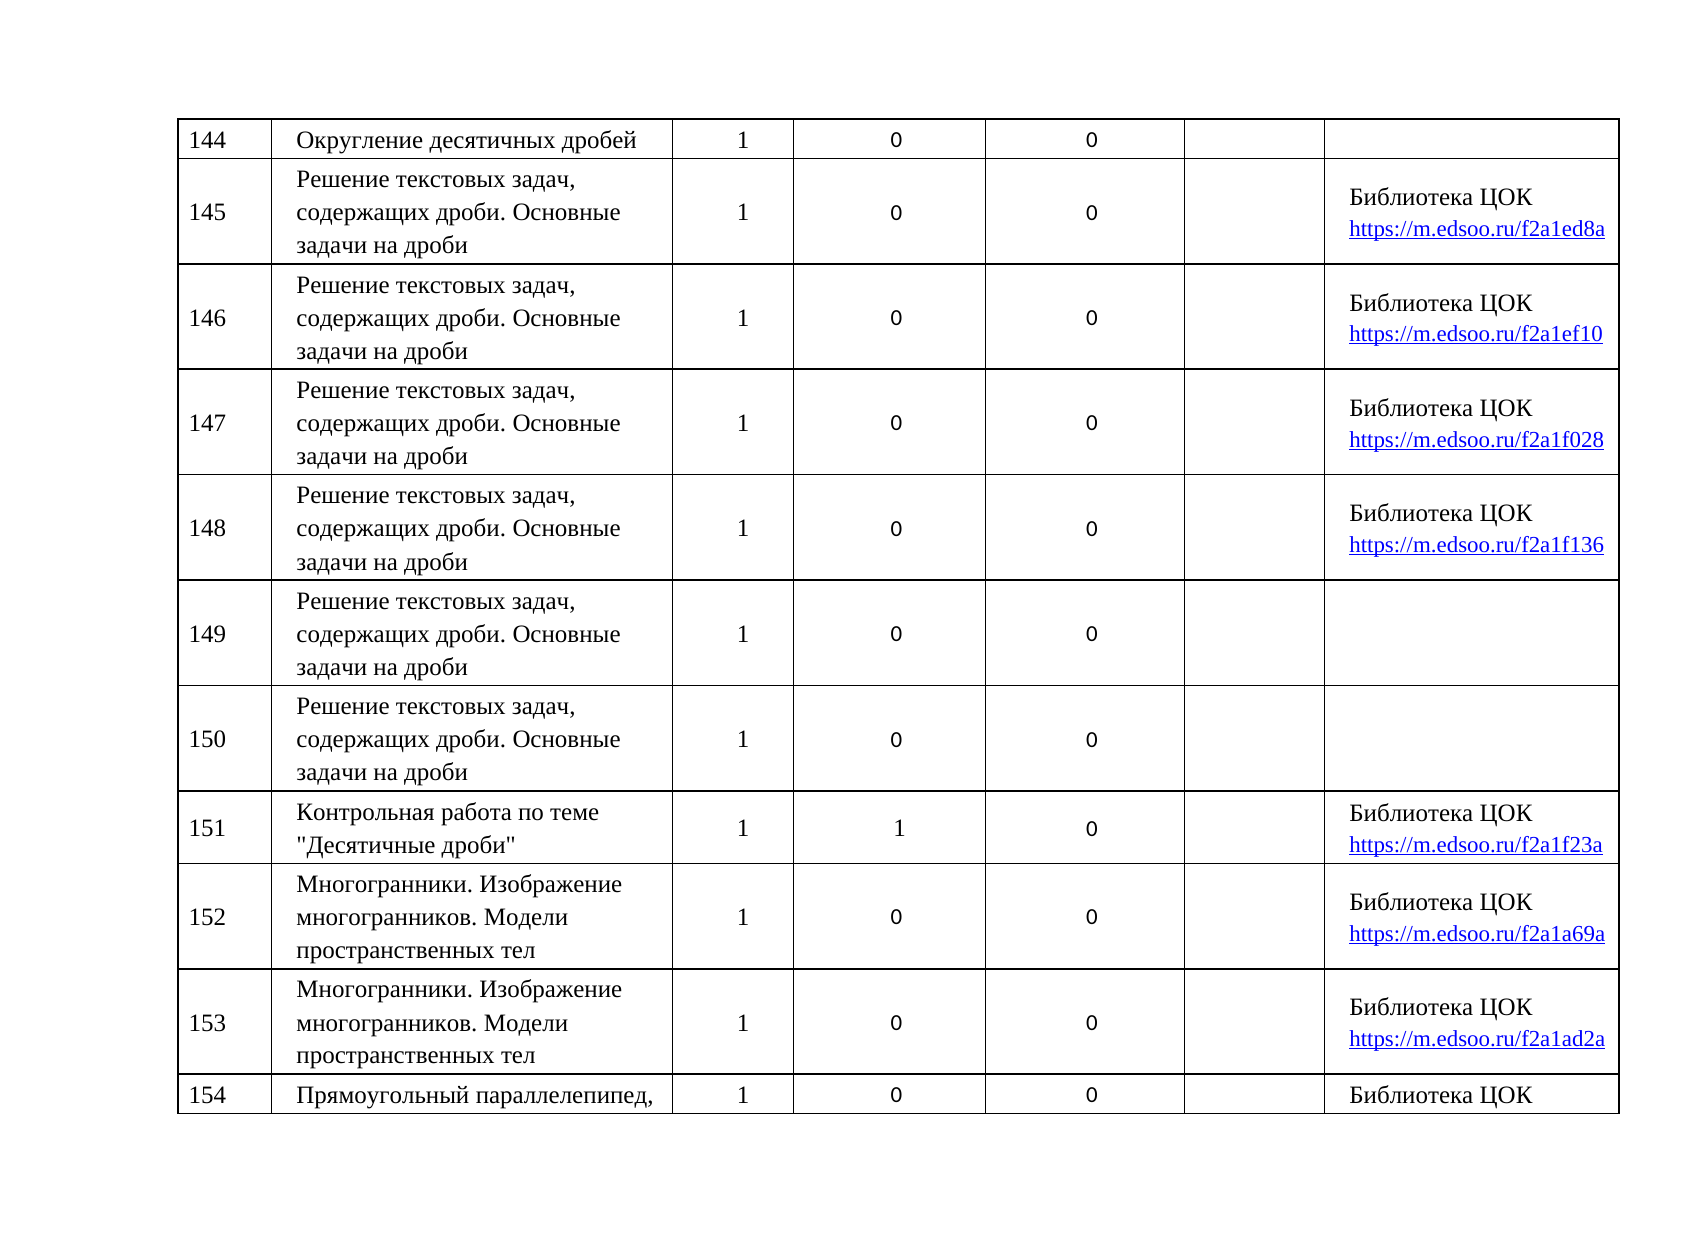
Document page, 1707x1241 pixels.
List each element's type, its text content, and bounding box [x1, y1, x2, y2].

table_cell 0 [794, 970, 985, 1073]
table_cell 0 [794, 686, 985, 790]
table_cell [1185, 1075, 1324, 1113]
table_cell 152 [179, 864, 271, 968]
table_cell 0 [986, 475, 1184, 579]
table_cell 0 [986, 1075, 1184, 1113]
table_cell 1 [673, 265, 793, 368]
table_cell 1 [673, 159, 793, 263]
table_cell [272, 1075, 672, 1113]
table_cell Библиотека ЦОК https://m.edsoo.ru/f2a1f23a [1325, 792, 1618, 862]
table_cell Решение текстовых задач, содержащих дроби. Основные задачи на дроби [272, 581, 672, 684]
table_cell 149 [179, 581, 271, 684]
table_cell 1 [673, 581, 793, 684]
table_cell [1325, 1075, 1618, 1113]
table_cell Решение текстовых задач, содержащих дроби. Основные задачи на дроби [272, 370, 672, 474]
table_cell 0 [986, 970, 1184, 1073]
table_cell Библиотека ЦОК https://m.edsoo.ru/f2a1f136 [1325, 475, 1618, 579]
table_cell 145 [179, 159, 271, 263]
table_cell [1185, 581, 1324, 684]
table_cell 0 [794, 120, 985, 157]
table_cell 0 [986, 159, 1184, 263]
table_cell [1185, 686, 1324, 790]
table_cell [1185, 475, 1324, 579]
table_cell 1 [673, 475, 793, 579]
table_cell 0 [986, 581, 1184, 684]
table_cell 0 [794, 581, 985, 684]
table_cell 148 [179, 475, 271, 579]
table_cell 147 [179, 370, 271, 474]
table_cell 0 [986, 120, 1184, 157]
table_cell 0 [986, 864, 1184, 968]
table_cell 146 [179, 265, 271, 368]
table_cell 1 [673, 792, 793, 862]
table_cell Решение текстовых задач, содержащих дроби. Основные задачи на дроби [272, 159, 672, 263]
table_cell 1 [673, 370, 793, 474]
table_cell [1325, 120, 1618, 157]
table_cell 150 [179, 686, 271, 790]
table_cell Библиотека ЦОК https://m.edsoo.ru/f2a1f028 [1325, 370, 1618, 474]
table_cell [1325, 686, 1618, 790]
table_cell 144 [179, 120, 271, 157]
table_cell Решение текстовых задач, содержащих дроби. Основные задачи на дроби [272, 265, 672, 368]
table_cell Библиотека ЦОК https://m.edsoo.ru/f2a1ed8a [1325, 159, 1618, 263]
table_cell 1 [794, 792, 985, 862]
table_cell 154 [179, 1075, 271, 1113]
table_cell 0 [794, 1075, 985, 1113]
table_cell 151 [179, 792, 271, 862]
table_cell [272, 120, 672, 157]
table_cell Контрольная работа по теме "Десятичные дроби" [272, 792, 672, 862]
table_cell 1 [673, 864, 793, 968]
table_cell Многогранники. Изображение многогранников. Модели пространственных тел [272, 970, 672, 1073]
table_cell [1325, 581, 1618, 684]
table_cell 0 [794, 265, 985, 368]
table_cell [1185, 970, 1324, 1073]
table_cell 1 [673, 970, 793, 1073]
table_cell 1 [673, 686, 793, 790]
table_cell Многогранники. Изображение многогранников. Модели пространственных тел [272, 864, 672, 968]
table_cell 0 [986, 686, 1184, 790]
table_cell 0 [986, 370, 1184, 474]
table_cell [1185, 864, 1324, 968]
table_cell [1185, 370, 1324, 474]
table_cell [1185, 120, 1324, 157]
table_cell 0 [986, 265, 1184, 368]
table_cell 153 [179, 970, 271, 1073]
table_cell Библиотека ЦОК https://m.edsoo.ru/f2a1a69a [1325, 864, 1618, 968]
table_cell Решение текстовых задач, содержащих дроби. Основные задачи на дроби [272, 475, 672, 579]
table_cell 1 [673, 120, 793, 157]
table_cell Библиотека ЦОК https://m.edsoo.ru/f2a1ef10 [1325, 265, 1618, 368]
table_cell [1185, 159, 1324, 263]
table_cell 0 [794, 864, 985, 968]
table_cell [1185, 792, 1324, 862]
table_cell Решение текстовых задач, содержащих дроби. Основные задачи на дроби [272, 686, 672, 790]
table_cell Библиотека ЦОК https://m.edsoo.ru/f2a1ad2a [1325, 970, 1618, 1073]
table_cell 0 [794, 475, 985, 579]
table_cell 1 [673, 1075, 793, 1113]
table_cell 0 [794, 370, 985, 474]
table_cell 0 [986, 792, 1184, 862]
table_cell [1185, 265, 1324, 368]
table_cell 0 [794, 159, 985, 263]
